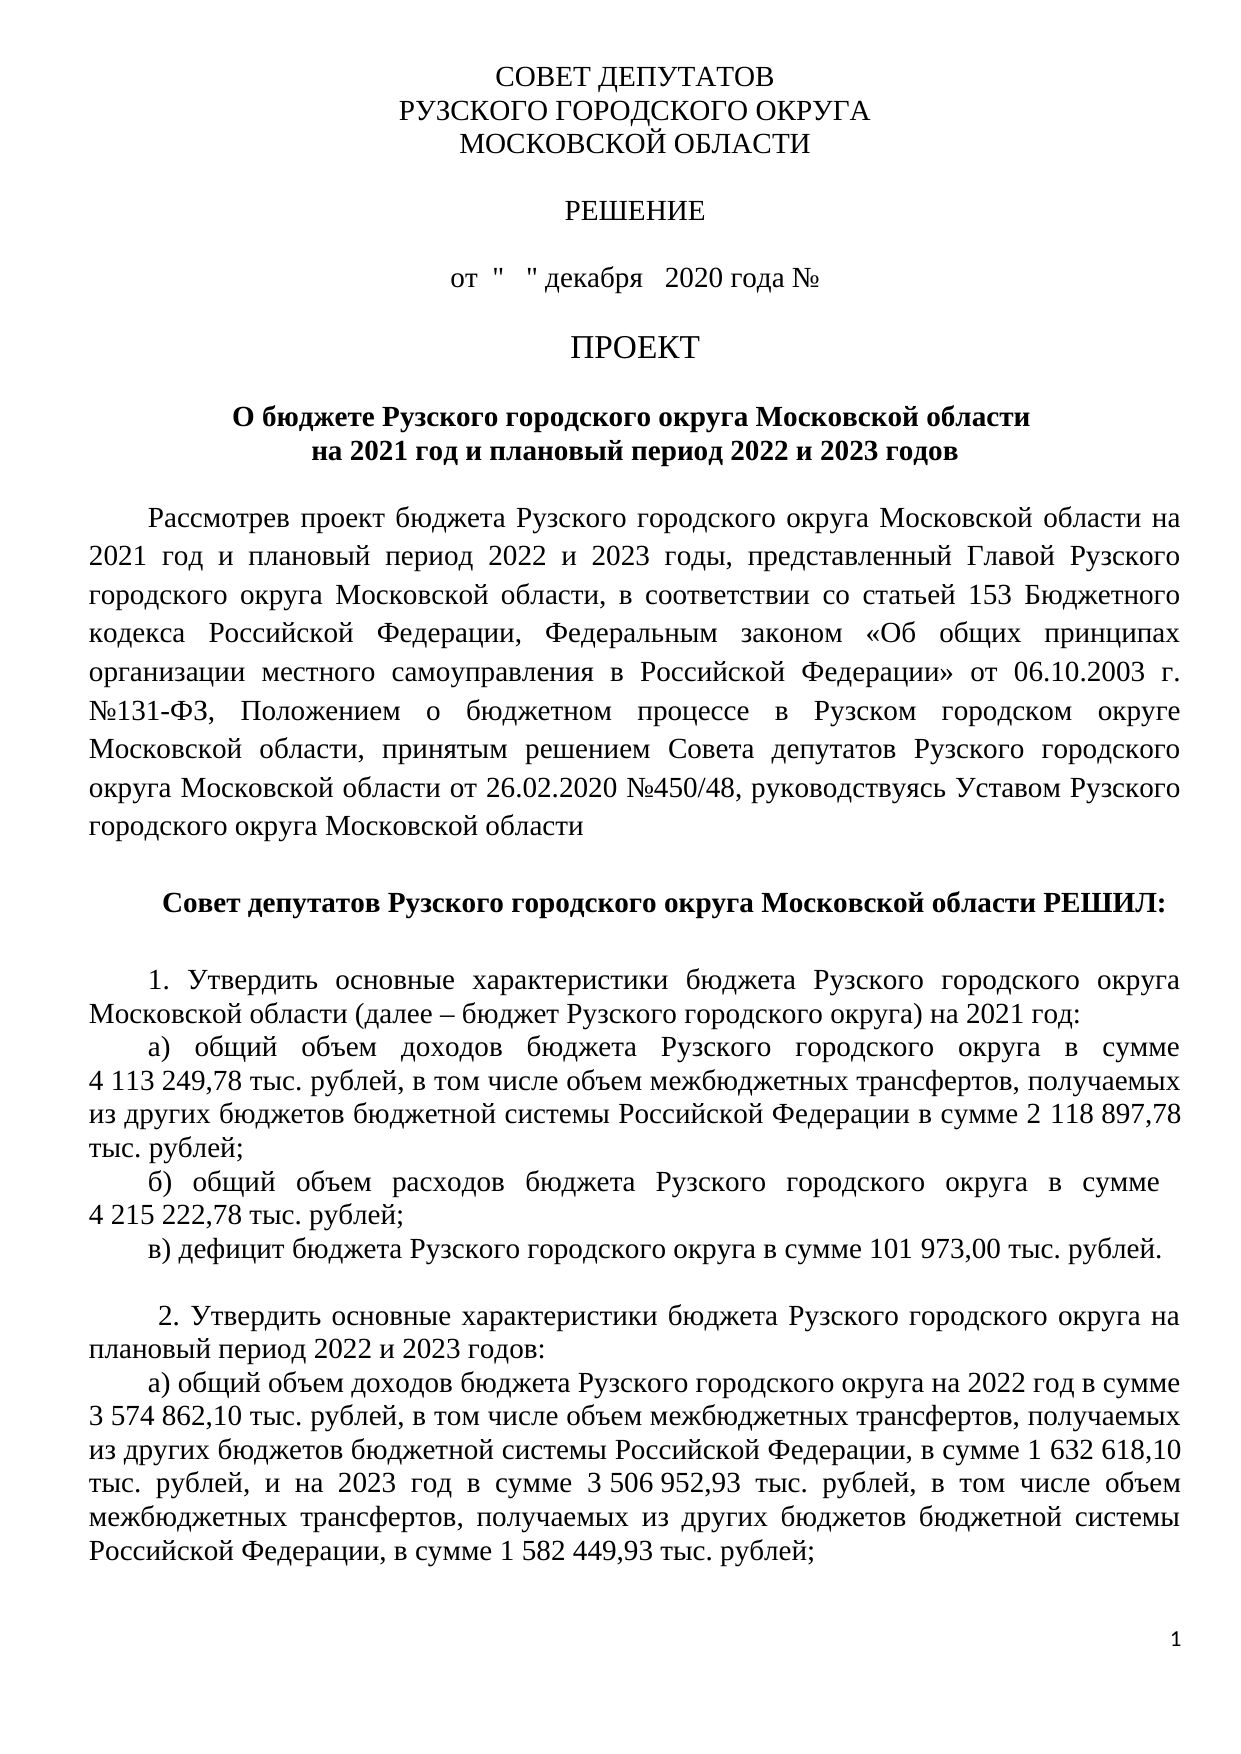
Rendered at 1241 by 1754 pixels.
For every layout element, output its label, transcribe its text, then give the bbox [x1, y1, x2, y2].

text РУЗСКОГО ГОРОДСКОГО ОКРУГА [89, 93, 1181, 126]
text в) дефицит бюджета Рузского городского округа в сумме 101 973,00 тыс. рублей. [89, 1231, 1181, 1264]
text а) общий объем доходов бюджета Рузского городского округа на 2022 год в сумме 3 574 862,10 тыс. рублей, в том числе объем межбюджетных трансфертов, получаемых из других бюджетов бюджетной системы Российской Федерации, в сумме 1 632 618,10 тыс. рублей, и на 2023 год в сумме 3 506 952,93 тыс. рублей, в том числе объем межбюджетных трансфертов, получаемых из других бюджетов бюджетной системы Российской Федерации, в сумме 1 582 449,93 тыс. рублей; [89, 1365, 1181, 1566]
text от " " декабря 2020 года № [89, 260, 1181, 294]
text ПРОЕКТ [89, 327, 1181, 366]
text МОСКОВСКОЙ ОБЛАСТИ [89, 126, 1181, 160]
text РЕШЕНИЕ [89, 193, 1181, 227]
text 1. Утвердить основные характеристики бюджета Рузского городского округа Московской области (далее – бюджет Рузского городского округа) на 2021 год: [89, 962, 1181, 1029]
text б) общий объем расходов бюджета Рузского городского округа в сумме 4 215 222,78 тыс. рублей; [89, 1164, 1181, 1231]
text О бюджете Рузского городского округа Московской области на 2021 год и плановый период 2022 и 2023 годов [89, 399, 1181, 466]
text Рассмотрев проект бюджета Рузского городского округа Московской области на 2021 год и плановый период 2022 и 2023 годы, представленный Главой Рузского городского округа Московской области, в соответствии со статьей 153 Бюджетного кодекса Российской Федерации, Федеральным законом «Об общих принципах организации местного самоуправления в Российской Федерации» от 06.10.2003 г. №131-ФЗ, Положением о бюджетном процессе в Рузском городском округе Московской области, принятым решением Совета депутатов Рузского городского округа Московской области от 26.02.2020 №450/48, руководствуясь Уставом Рузского городского округа Московской области [89, 500, 1181, 842]
text Совет депутатов Рузского городского округа Московской области РЕШИЛ: [89, 885, 1181, 919]
text СОВЕТ ДЕПУТАТОВ [89, 59, 1181, 93]
text а) общий объем доходов бюджета Рузского городского округа в сумме 4 113 249,78 тыс. рублей, в том числе объем межбюджетных трансфертов, получаемых из других бюджетов бюджетной системы Российской Федерации в сумме 2 118 897,78 тыс. рублей; [89, 1029, 1181, 1164]
text 2. Утвердить основные характеристики бюджета Рузского городского округа на плановый период 2022 и 2023 годов: [89, 1298, 1181, 1365]
